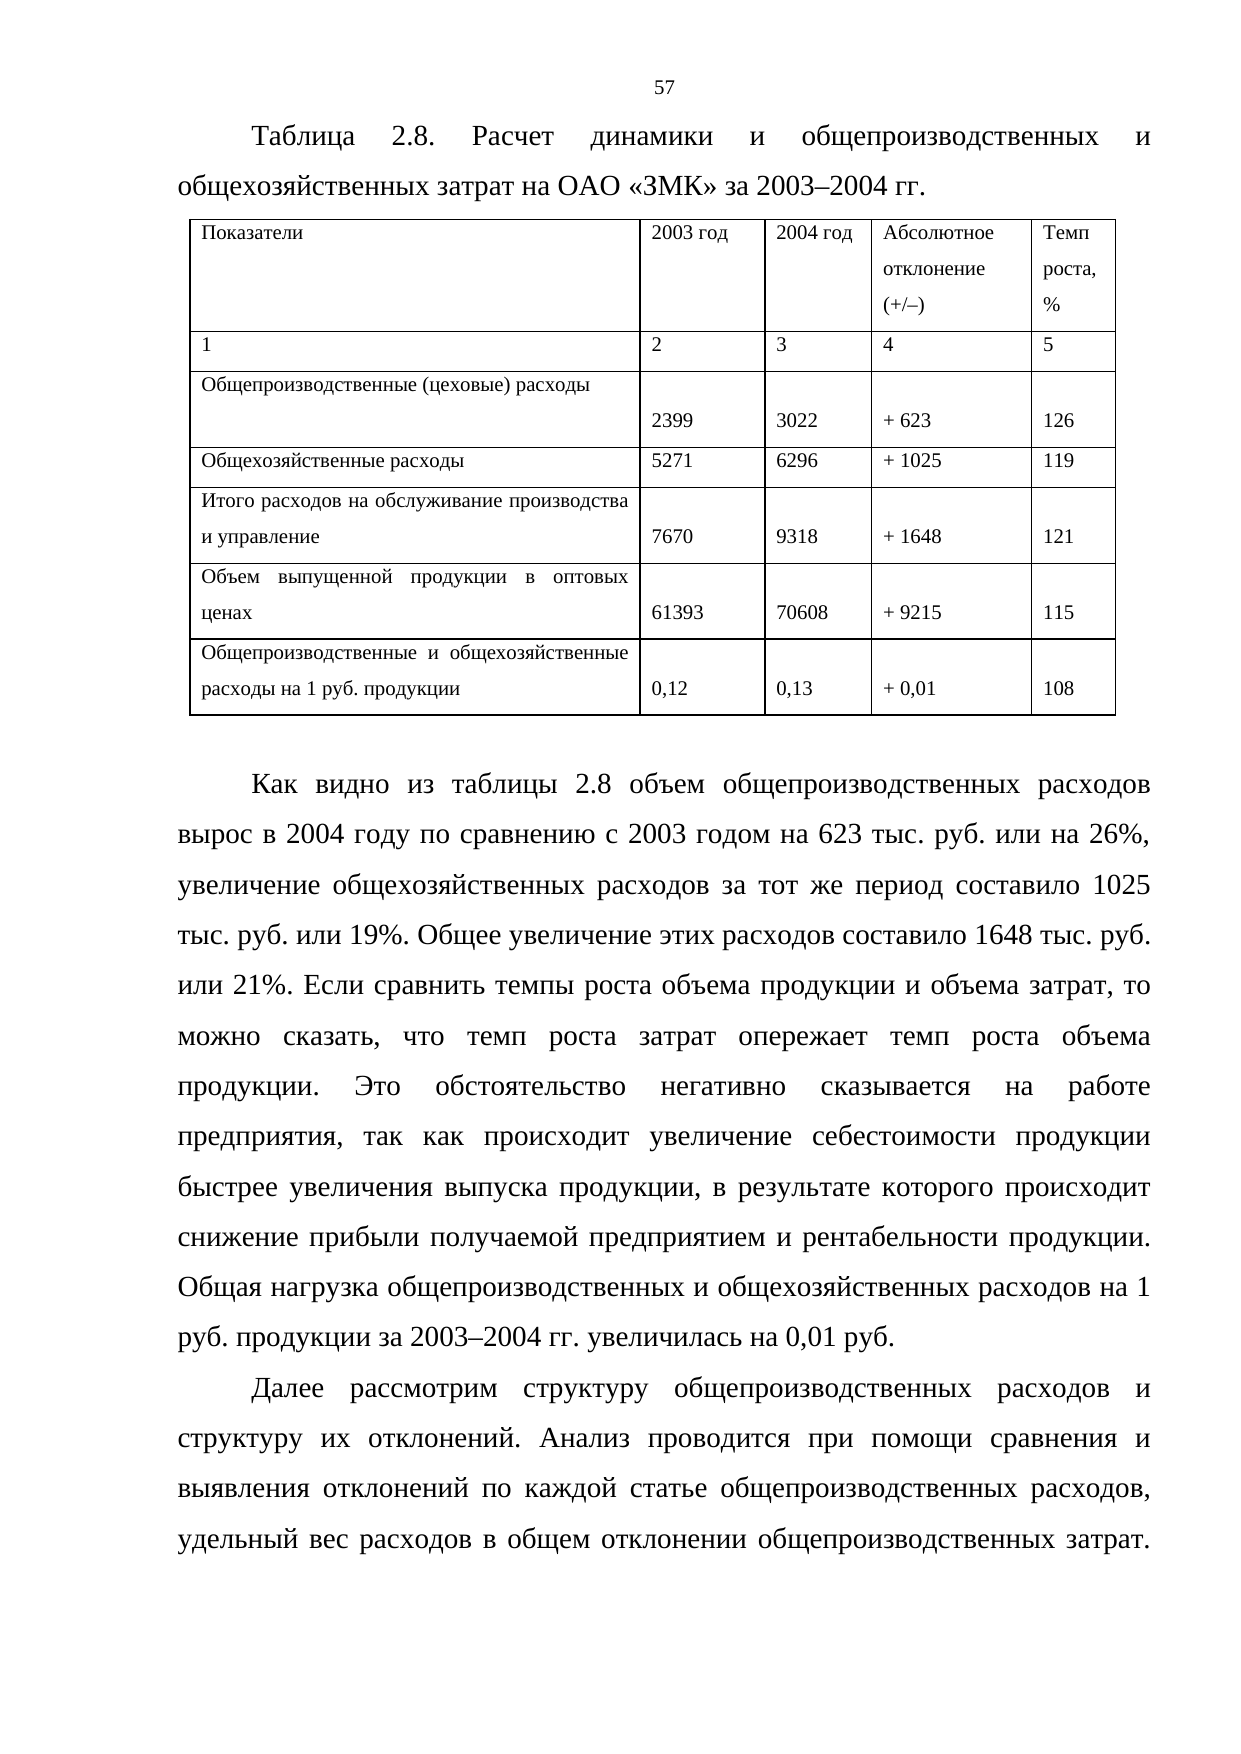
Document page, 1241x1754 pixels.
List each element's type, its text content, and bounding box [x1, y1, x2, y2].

table_header 2003 год [641, 220, 764, 331]
text Таблица 2.8. Расчет динамики и общепроизводственных и общехозяйственных затрат на ОАО «ЗМК» за 2003–2004 гг. [177, 118, 1152, 202]
table_cell + 1648 [872, 488, 1031, 562]
table_cell Итого расходов на обслуживание производства и управление [191, 488, 639, 562]
table_cell + 1025 [872, 448, 1031, 486]
table_cell 61393 [641, 564, 764, 638]
table_cell 5 [1032, 332, 1115, 371]
table_cell 126 [1032, 372, 1115, 447]
table_cell 1 [191, 332, 639, 371]
table_cell 119 [1032, 448, 1115, 486]
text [177, 1370, 1152, 1554]
table_header Абсолютное отклонение (+/–) [872, 220, 1031, 331]
table_cell + 623 [872, 372, 1031, 447]
table_cell 70608 [766, 564, 871, 638]
table_cell 5271 [641, 448, 764, 486]
table_cell 0,12 [641, 640, 764, 714]
table_header 2004 год [766, 220, 871, 331]
table_header Темп роста, % [1032, 220, 1115, 331]
table_header Показатели [191, 220, 639, 331]
table_cell 7670 [641, 488, 764, 562]
table_cell 9318 [766, 488, 871, 562]
table_cell 2399 [641, 372, 764, 447]
table_cell 121 [1032, 488, 1115, 562]
table_cell 6296 [766, 448, 871, 486]
table_cell 115 [1032, 564, 1115, 638]
table_cell 3 [766, 332, 871, 371]
table_cell + 9215 [872, 564, 1031, 638]
table_cell 108 [1032, 640, 1115, 714]
table_cell Общехозяйственные расходы [191, 448, 639, 486]
table_cell Общепроизводственные (цеховые) расходы [191, 372, 639, 447]
table_cell Общепроизводственные и общехозяйственные расходы на 1 руб. продукции [191, 640, 639, 714]
table_cell 0,13 [766, 640, 871, 714]
table_cell 4 [872, 332, 1031, 371]
table_cell 2 [641, 332, 764, 371]
table_cell 3022 [766, 372, 871, 447]
table_cell + 0,01 [872, 640, 1031, 714]
table_cell Объем выпущенной продукции в оптовых ценах [191, 564, 639, 638]
text Как видно из таблицы 2.8 объем общепроизводственных расходов вырос в 2004 году по сравнению с 2003 годом на 623 тыс. руб. или на 26%, увеличение общехозяйственных расходов за тот же период составило 1025 тыс. руб. или 19%. Общее увеличение этих расходов составило 1648 тыс. руб. или 21%. Если сравнить темпы роста объема продукции и объема затрат, то можно сказать, что темп роста затрат опережает темп роста объема продукции. Это обстоятельство негативно сказывается на работе предприятия, так как происходит увеличение себестоимости продукции быстрее увеличения выпуска продукции, в результате которого происходит снижение прибыли получаемой предприятием и рентабельности продукции. Общая нагрузка общепроизводственных и общехозяйственных расходов на 1 руб. продукции за 2003–2004 гг. увеличилась на 0,01 руб. [177, 766, 1152, 1353]
